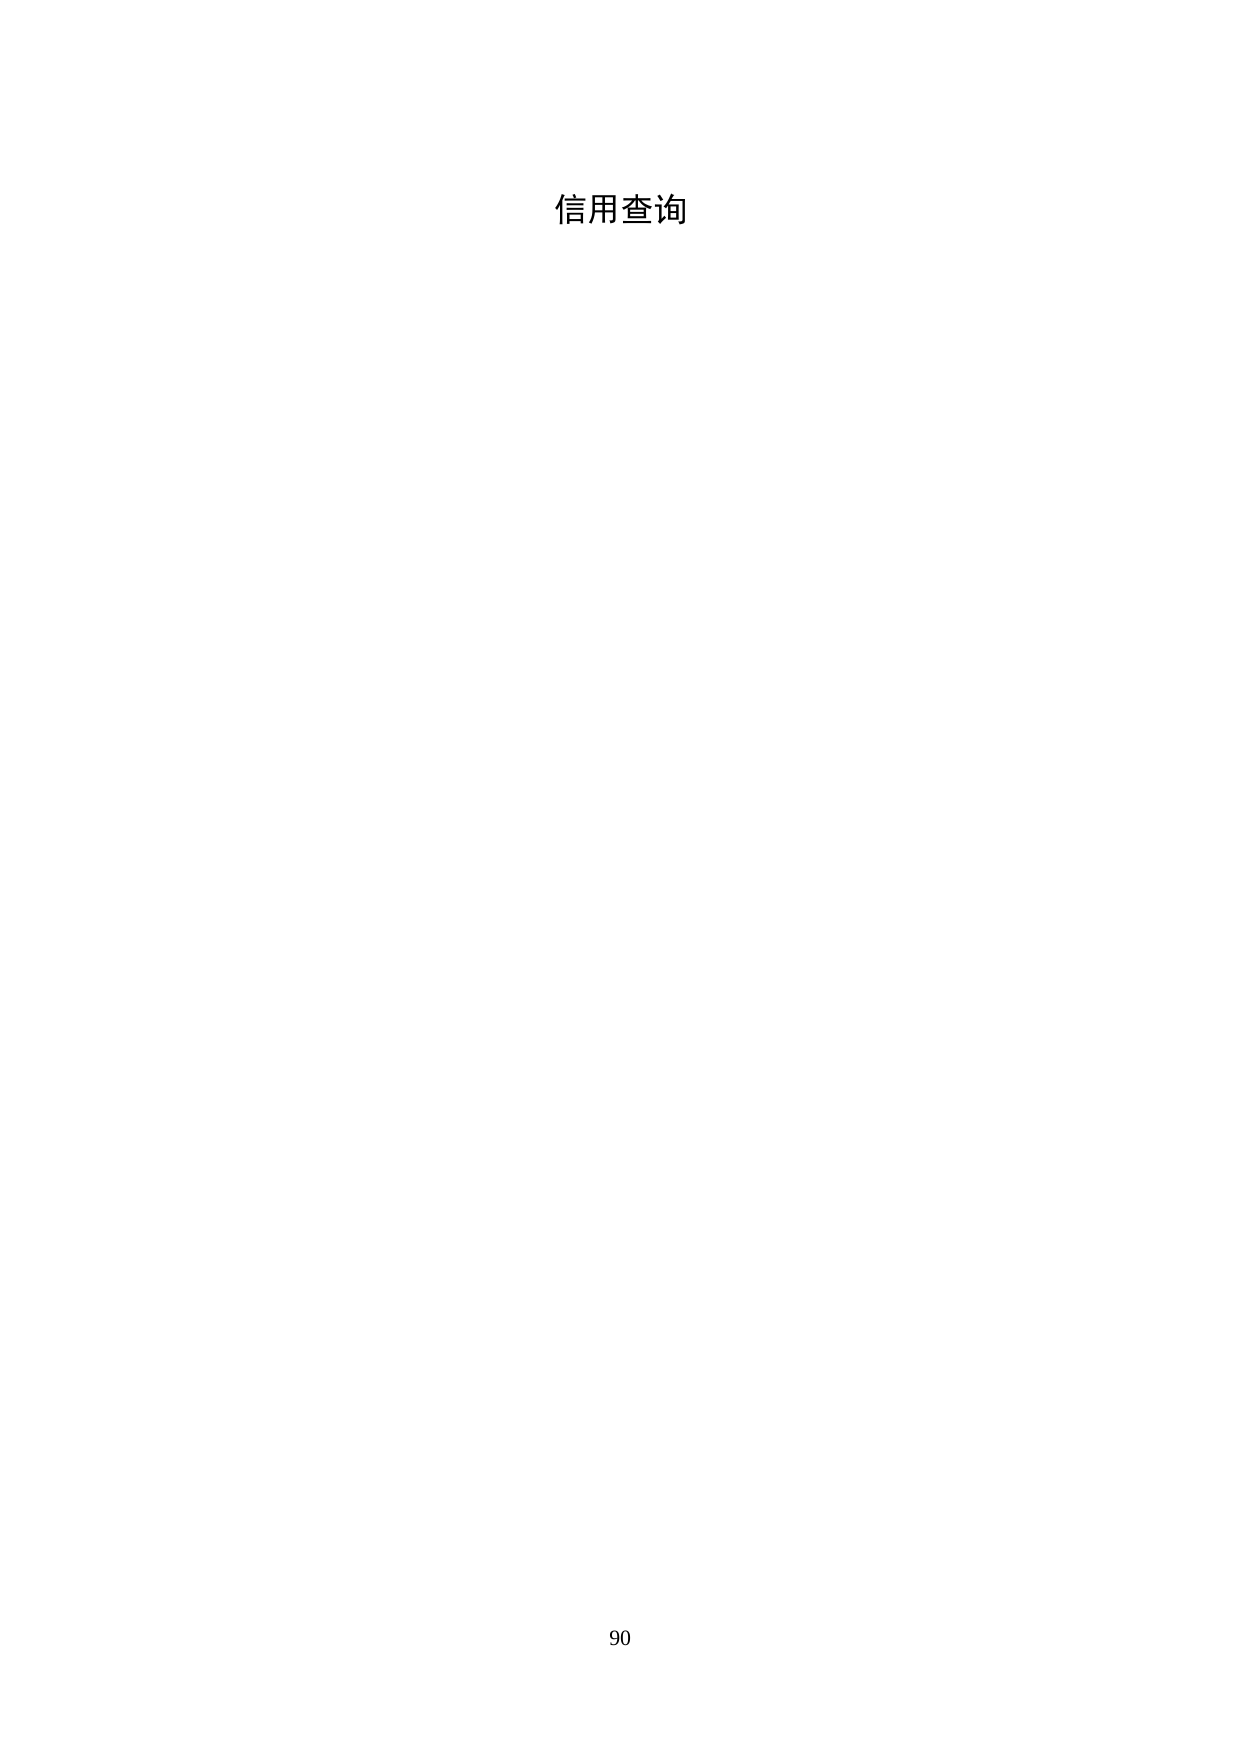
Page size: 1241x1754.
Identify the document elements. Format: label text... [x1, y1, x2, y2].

text 信用查询 [112, 174, 1128, 239]
